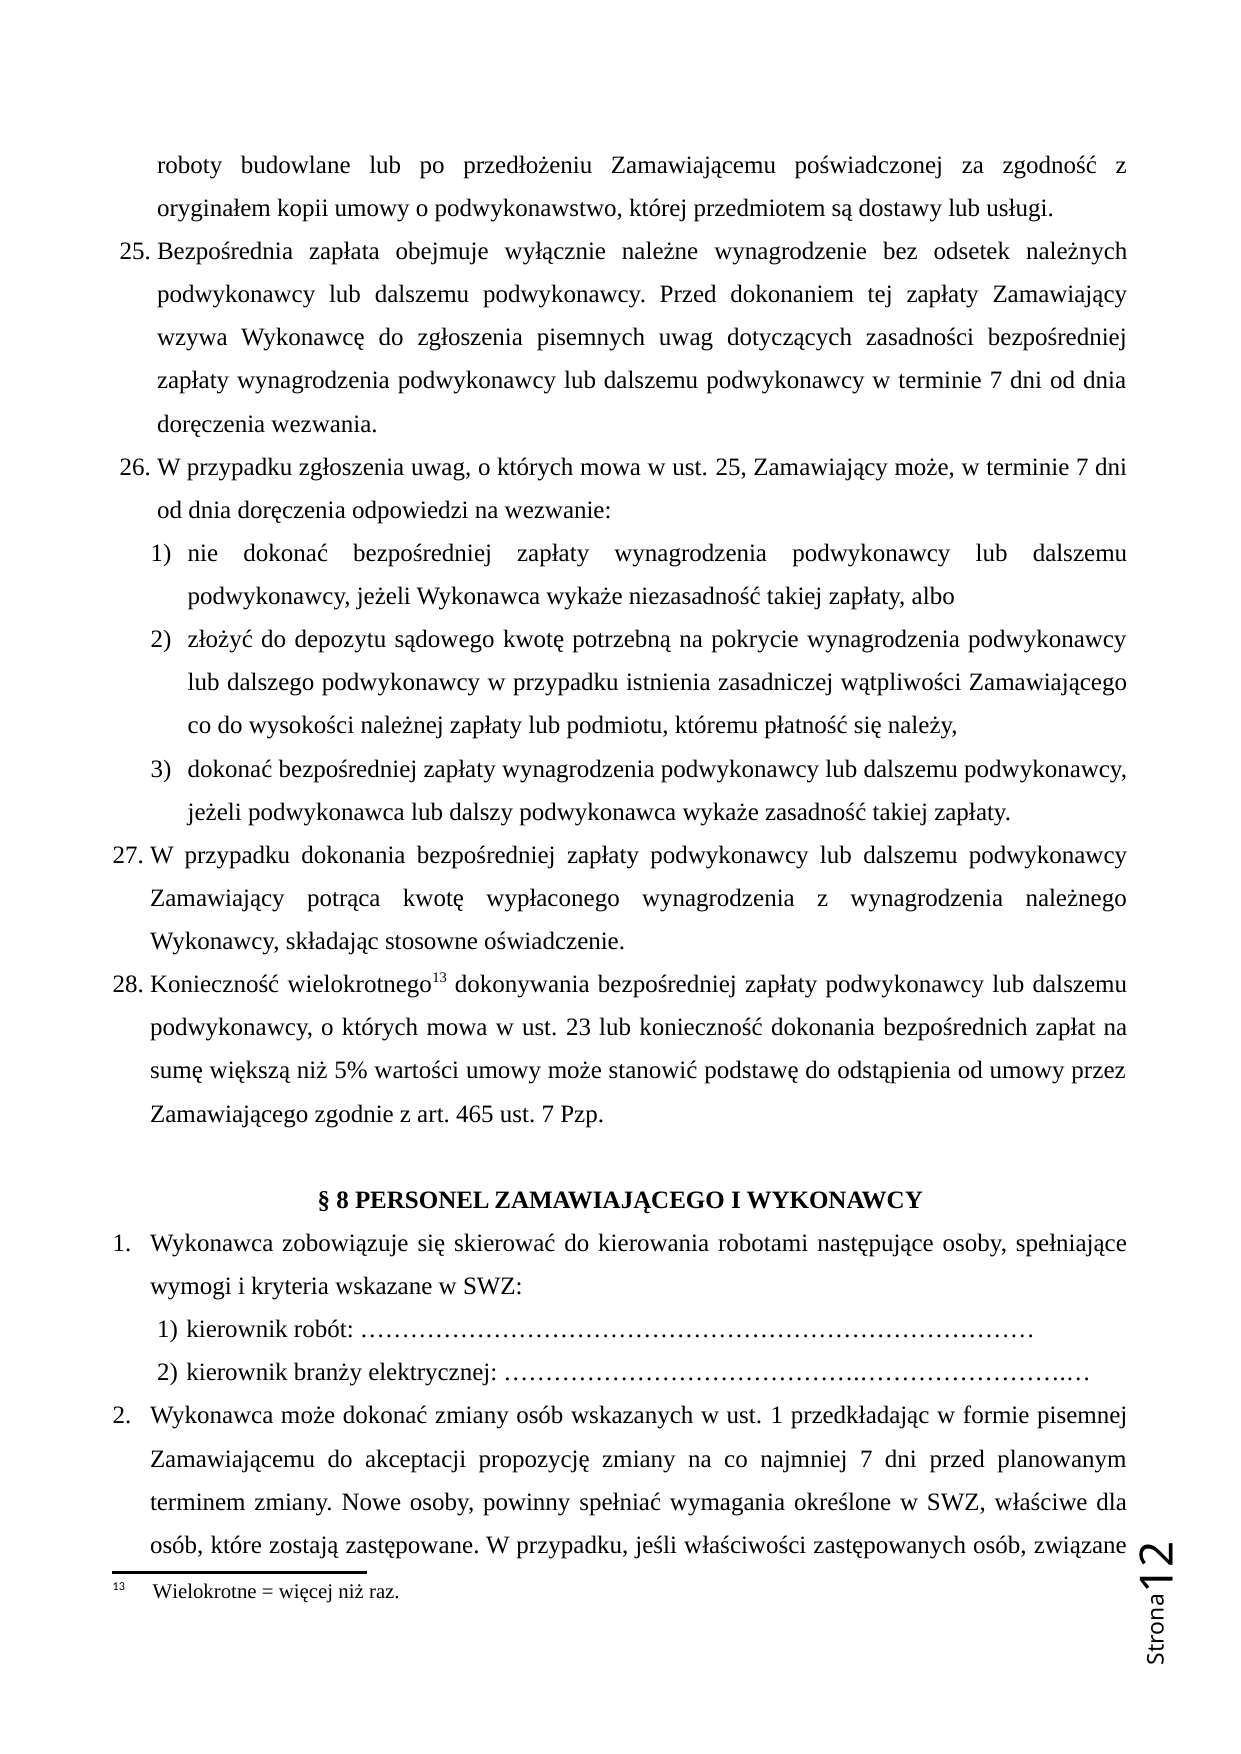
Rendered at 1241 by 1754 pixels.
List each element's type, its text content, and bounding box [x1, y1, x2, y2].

list nie dokonać bezpośredniej zapłaty wynagrodzenia podwykonawcy lub dalszemu podwykonawcy, jeżeli Wykonawca wykaże niezasadność takiej zapłaty, albo [150, 538, 1128, 610]
list dokonać bezpośredniej zapłaty wynagrodzenia podwykonawcy lub dalszemu podwykonawcy, jeżeli podwykonawca lub dalszy podwykonawca wykaże zasadność takiej zapłaty. [150, 754, 1128, 826]
subtitle § 8 PERSONEL ZAMAWIAJĄCEGO I WYKONAWCY [112, 1185, 1128, 1214]
list złożyć do depozytu sądowego kwotę potrzebną na pokrycie wynagrodzenia podwykonawcy lub dalszego podwykonawcy w przypadku istnienia zasadniczej wątpliwości Zamawiającego co do wysokości należnej zapłaty lub podmiotu, któremu płatność się należy, [150, 624, 1128, 739]
list W przypadku zgłoszenia uwag, o których mowa w ust. 25, Zamawiający może, w terminie 7 dni od dnia doręczenia odpowiedzi na wezwanie: [119, 452, 1128, 524]
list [119, 150, 1128, 222]
list W przypadku dokonania bezpośredniej zapłaty podwykonawcy lub dalszemu podwykonawcy Zamawiający potrąca kwotę wypłaconego wynagrodzenia z wynagrodzenia należnego Wykonawcy, składając stosowne oświadczenie. [112, 840, 1128, 955]
list kierownik branży elektrycznej: …………………………………….…………………….… [150, 1357, 1128, 1386]
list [112, 1401, 1128, 1559]
list Bezpośrednia zapłata obejmuje wyłącznie należne wynagrodzenie bez odsetek należnych podwykonawcy lub dalszemu podwykonawcy. Przed dokonaniem tej zapłaty Zamawiający wzywa Wykonawcę do zgłoszenia pisemnych uwag dotyczących zasadności bezpośredniej zapłaty wynagrodzenia podwykonawcy lub dalszemu podwykonawcy w terminie 7 dni od dnia doręczenia wezwania. [119, 236, 1128, 437]
list Konieczność wielokrotnego dokonywania bezpośredniej zapłaty podwykonawcy lub dalszemu podwykonawcy, o których mowa w ust. 23 lub konieczność dokonania bezpośrednich zapłat na sumę większą niż 5% wartości umowy może stanowić podstawę do odstąpienia od umowy przez Zamawiającego zgodnie z art. 465 ust. 7 Pzp. [112, 969, 1128, 1127]
list Wykonawca zobowiązuje się skierować do kierowania robotami następujące osoby, spełniające wymogi i kryteria wskazane w SWZ: [112, 1228, 1128, 1300]
list kierownik robót: ……………………………………………………………………… [150, 1314, 1128, 1343]
